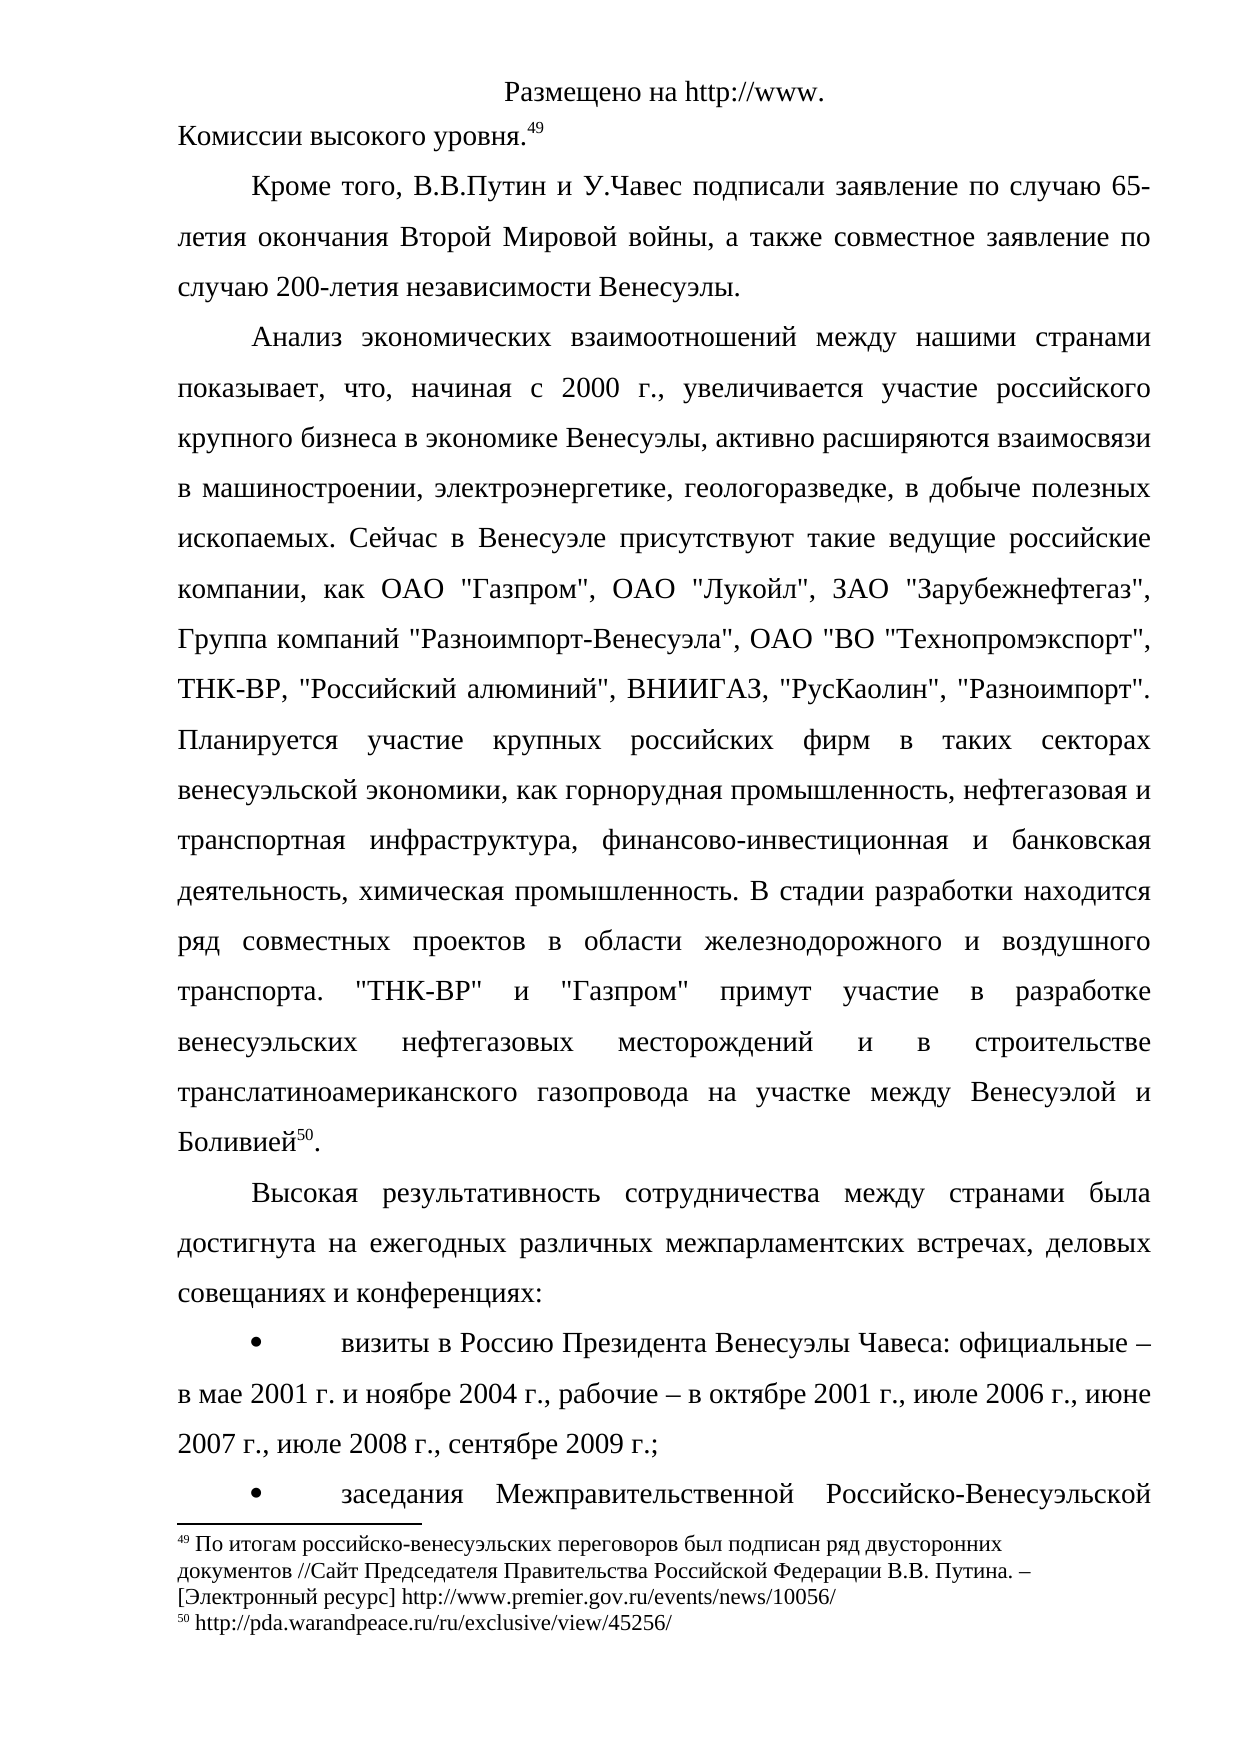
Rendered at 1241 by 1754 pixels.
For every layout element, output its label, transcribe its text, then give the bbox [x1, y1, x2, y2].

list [177, 118, 1152, 152]
text Высокая результативность сотрудничества между странами была достигнута на ежегодных различных межпарламентских встречах, деловых совещаниях и конференциях: [177, 1175, 1152, 1309]
list визиты в Россию Президента Венесуэлы Чавеса: официальные – в мае 2001 г. и ноябре 2004 г., рабочие – в октябре 2001 г., июле 2006 г., июне 2007 г., июле 2008 г., сентябре 2009 г.; [177, 1326, 1152, 1460]
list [177, 1477, 1152, 1510]
text Кроме того, В.В.Путин и У.Чавес подписали заявление по случаю 65-летия окончания Второй Мировой войны, а также совместное заявление по случаю 200-летия независимости Венесуэлы. [177, 168, 1152, 303]
text Анализ экономических взаимоотношений между нашими странами показывает, что, начиная с 2000 г., увеличивается участие российского крупного бизнеса в экономике Венесуэлы, активно расширяются взаимосвязи в машиностроении, электроэнергетике, геологоразведке, в добыче полезных ископаемых. Сейчас в Венесуэле присутствуют такие ведущие российские компании, как ОАО "Газпром", ОАО "Лукойл", ЗАО "Зарубежнефтегаз", Группа компаний "Разноимпорт-Венесуэла", ОАО "ВО "Технопромэкспорт", ТНК-ВР, "Российский алюминий", ВНИИГАЗ, "РусКаолин", "Разноимпорт". Планируется участие крупных российских фирм в таких секторах венесуэльской экономики, как горнорудная промышленность, нефтегазовая и транспортная инфраструктура, финансово-инвестиционная и банковская деятельность, химическая промышленность. В стадии разработки находится ряд совместных проектов в области железнодорожного и воздушного транспорта. "ТНК-BP" и "Газпром" примут участие в разработке венесуэльских нефтегазовых месторождений и в строительстве транслатиноамериканского газопровода на участке между Венесуэлой и Боливией. [177, 319, 1152, 1158]
